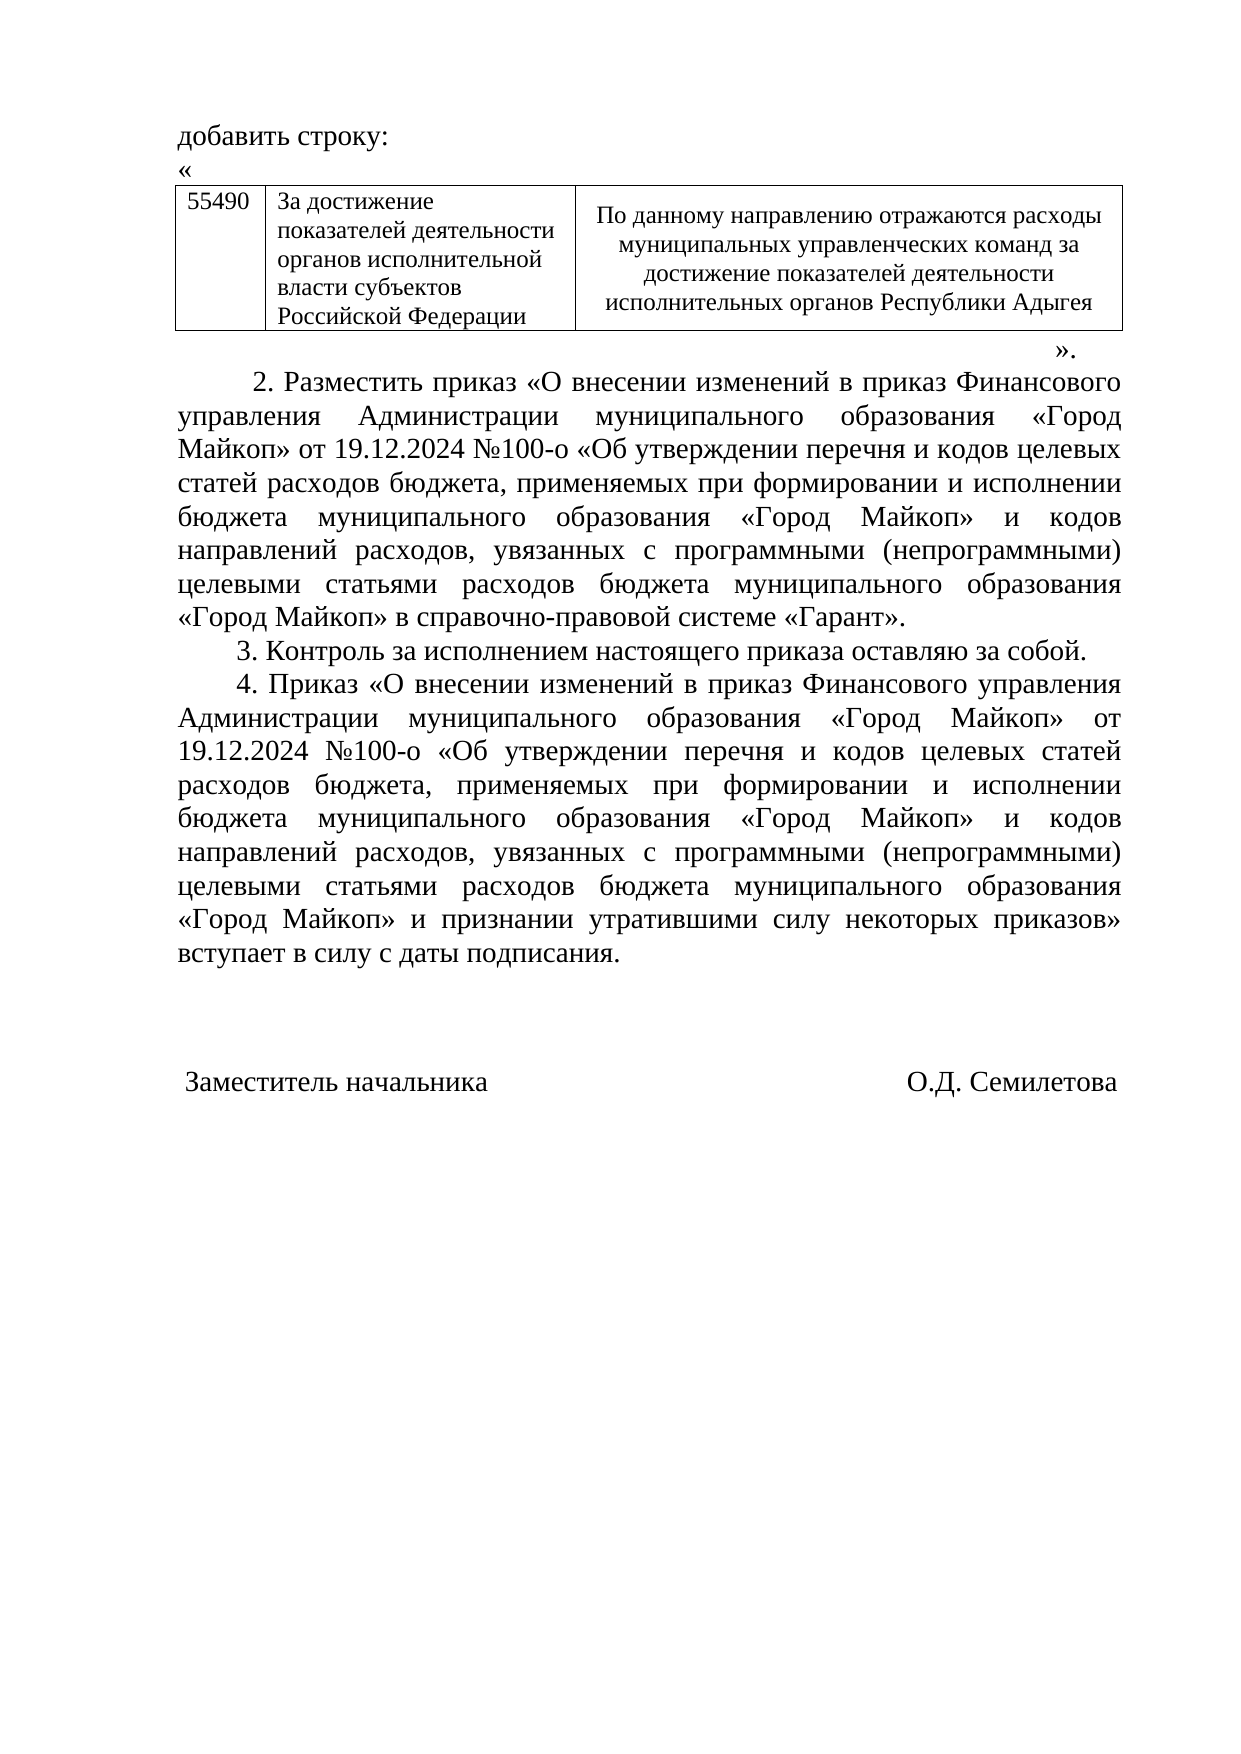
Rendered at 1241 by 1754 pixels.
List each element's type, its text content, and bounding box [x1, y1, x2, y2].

text 3. Контроль за исполнением настоящего приказа оставляю за собой. [177, 633, 1122, 666]
table_header За достижение показателей деятельности органов исполнительной власти субъектов Российской Федерации [266, 186, 575, 330]
text 4. Приказ «О внесении изменений в приказ Финансового управления Администрации муниципального образования «Город Майкоп» от 19.12.2024 №100-о «Об утверждении перечня и кодов целевых статей расходов бюджета, применяемых при формировании и исполнении бюджета муниципального образования «Город Майкоп» и кодов направлений расходов, увязанных с программными (непрограммными) целевыми статьями расходов бюджета муниципального образования «Город Майкоп» и признании утратившими силу некоторых приказов» вступает в силу с даты подписания. [177, 666, 1122, 968]
list « [177, 152, 1122, 185]
table_header 55490 [176, 186, 265, 330]
list ». [274, 331, 1181, 364]
text 2. Разместить приказ «О внесении изменений в приказ Финансового управления Администрации муниципального образования «Город Майкоп» от 19.12.2024 №100-о «Об утверждении перечня и кодов целевых статей расходов бюджета, применяемых при формировании и исполнении бюджета муниципального образования «Город Майкоп» и кодов направлений расходов, увязанных с программными (непрограммными) целевыми статьями расходов бюджета муниципального образования «Город Майкоп» в справочно-правовой системе «Гарант». [177, 364, 1122, 633]
text Заместитель начальника О.Д. Семилетова [177, 1064, 1122, 1098]
list добавить строку: [177, 118, 1122, 152]
table_header По данному направлению отражаются расходы муниципальных управленческих команд за достижение показателей деятельности исполнительных органов Республики Адыгея [576, 186, 1122, 330]
